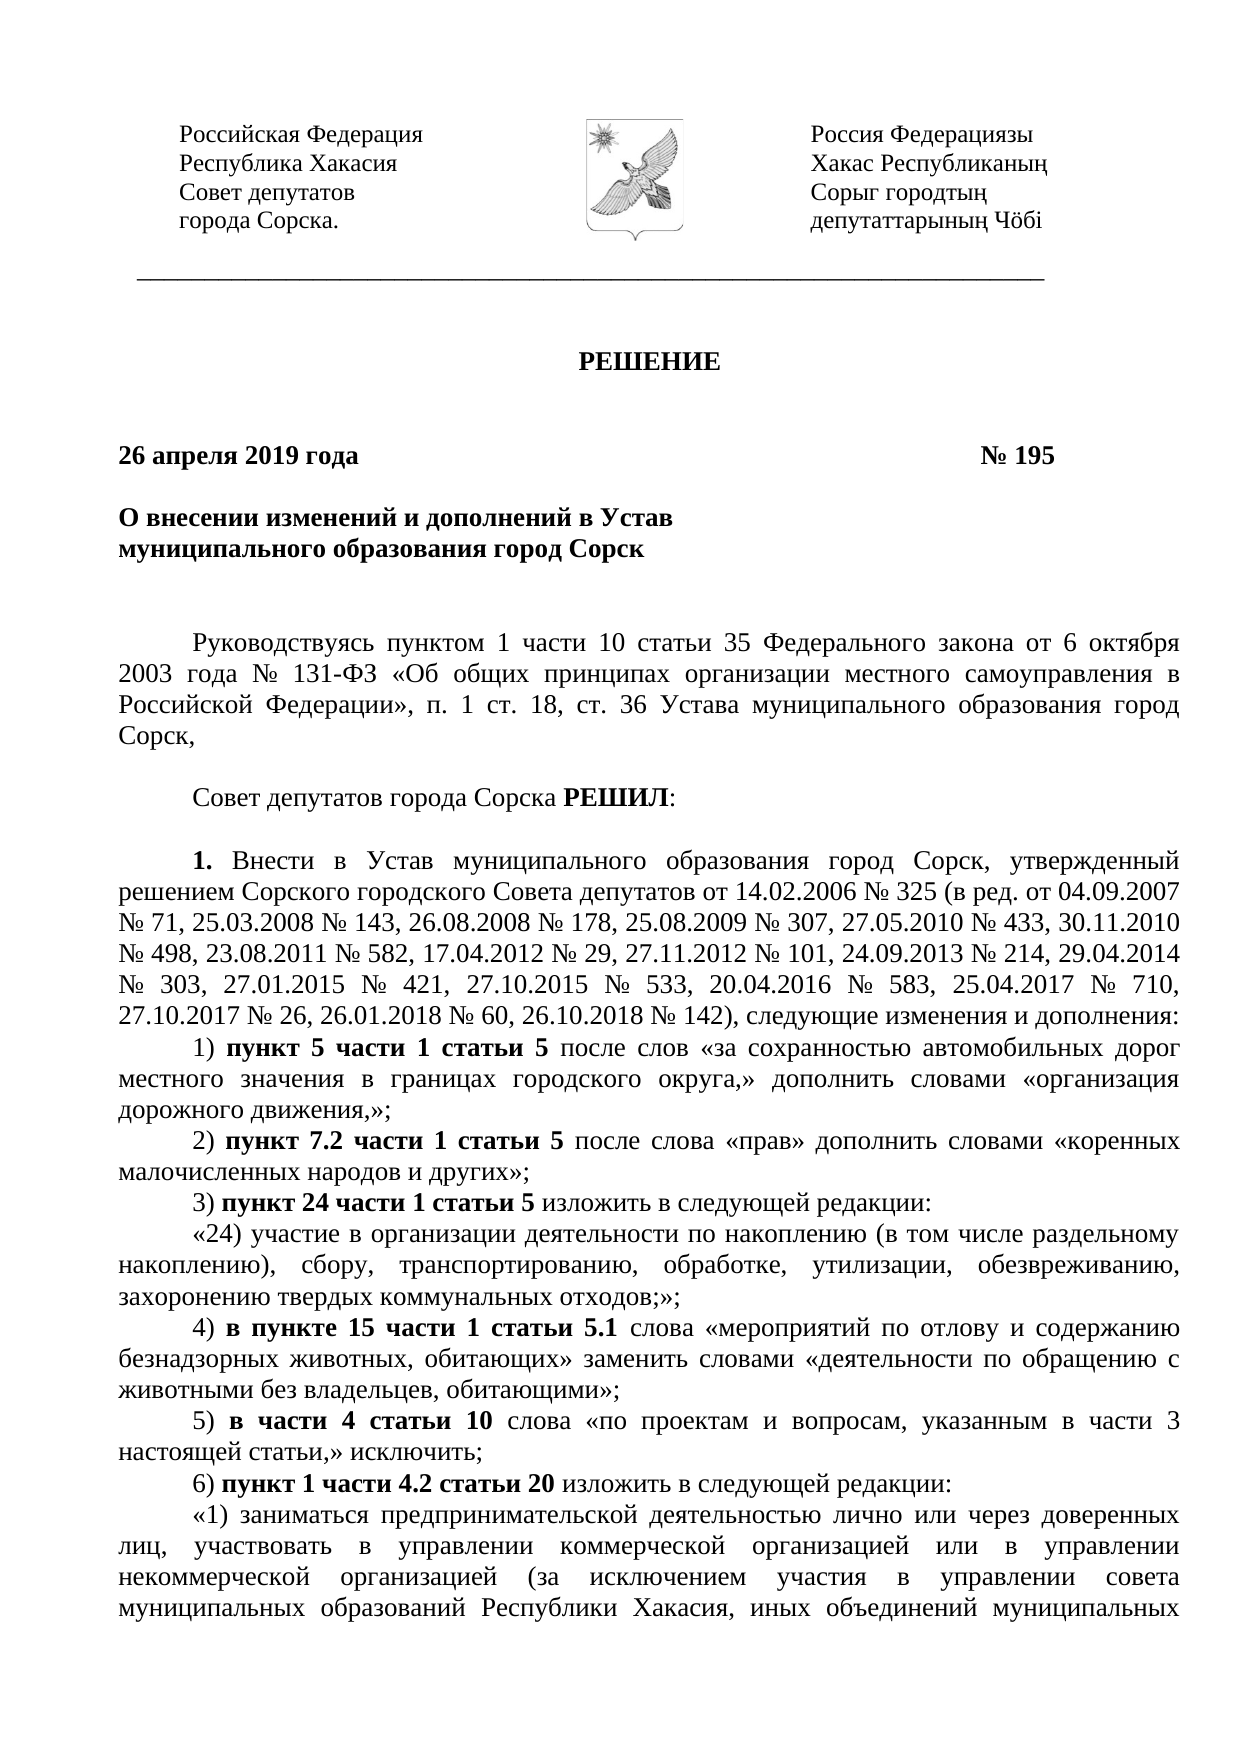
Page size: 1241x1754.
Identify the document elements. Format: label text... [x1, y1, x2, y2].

table_header [477, 119, 792, 251]
table_header Россия Федерациязы Хакас Республиканың Сорыг городтың депутаттарының Чöбi [793, 119, 1131, 251]
text 3) пункт 24 части 1 статьи 5 изложить в следующей редакции: [118, 1186, 1181, 1217]
text Совет депутатов города Сорска РЕШИЛ: [118, 781, 1181, 813]
text 5) в части 4 статьи 10 слова «по проектам и вопросам, указанным в части 3 настоящей статьи,» исключить; [118, 1404, 1181, 1467]
text О внесении изменений и дополнений в Устав [118, 501, 1181, 532]
table_header Российская Федерация Республика Хакасия Совет депутатов города Сорска. [168, 119, 476, 251]
text 6) пункт 1 части 4.2 статьи 20 изложить в следующей редакции: [118, 1467, 1181, 1498]
text 1) пункт 5 части 1 статьи 5 после слов «за сохранностью автомобильных дорог местного значения в границах городского округа,» дополнить словами «организация дорожного движения,»; [118, 1031, 1181, 1124]
text 1. Внести в Устав муниципального образования город Сорск, утвержденный решением Сорского городского Совета депутатов от 14.02.2006 № 325 (в ред. от 04.09.2007 № 71, 25.03.2008 № 143, 26.08.2008 № 178, 25.08.2009 № 307, 27.05.2010 № 433, 30.11.2010 № 498, 23.08.2011 № 582, 17.04.2012 № 29, 27.11.2012 № 101, 24.09.2013 № 214, 29.04.2014 № 303, 27.01.2015 № 421, 27.10.2015 № 533, 20.04.2016 № 583, 25.04.2017 № 710, 27.10.2017 № 26, 26.01.2018 № 60, 26.10.2018 № 142), следующие изменения и дополнения: [118, 844, 1181, 1031]
text Руководствуясь пунктом 1 части 10 статьи 35 Федерального закона от 6 октября 2003 года № 131-ФЗ «Об общих принципах организации местного самоуправления в Российской Федерации», п. 1 ст. 18, ст. 36 Устава муниципального образования город Сорск, [118, 626, 1181, 750]
text РЕШЕНИЕ [118, 345, 1181, 377]
text муниципального образования город Сорск [118, 532, 1181, 563]
text 2) пункт 7.2 части 1 статьи 5 после слова «прав» дополнить словами «коренных малочисленных народов и других»; [118, 1124, 1181, 1186]
title ___________________________________________________________________ [118, 252, 1181, 283]
text «24) участие в организации деятельности по накоплению (в том числе раздельному накоплению), сбору, транспортированию, обработке, утилизации, обезвреживанию, захоронению твердых коммунальных отходов;»; [118, 1217, 1181, 1311]
text 26 апреля 2019 года № 195 [118, 439, 1181, 470]
picture [586, 119, 684, 241]
text 4) в пункте 15 части 1 статьи 5.1 слова «мероприятий по отлову и содержанию безнадзорных животных, обитающих» заменить словами «деятельности по обращению с животными без владельцев, обитающими»; [118, 1311, 1181, 1404]
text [118, 1498, 1181, 1622]
